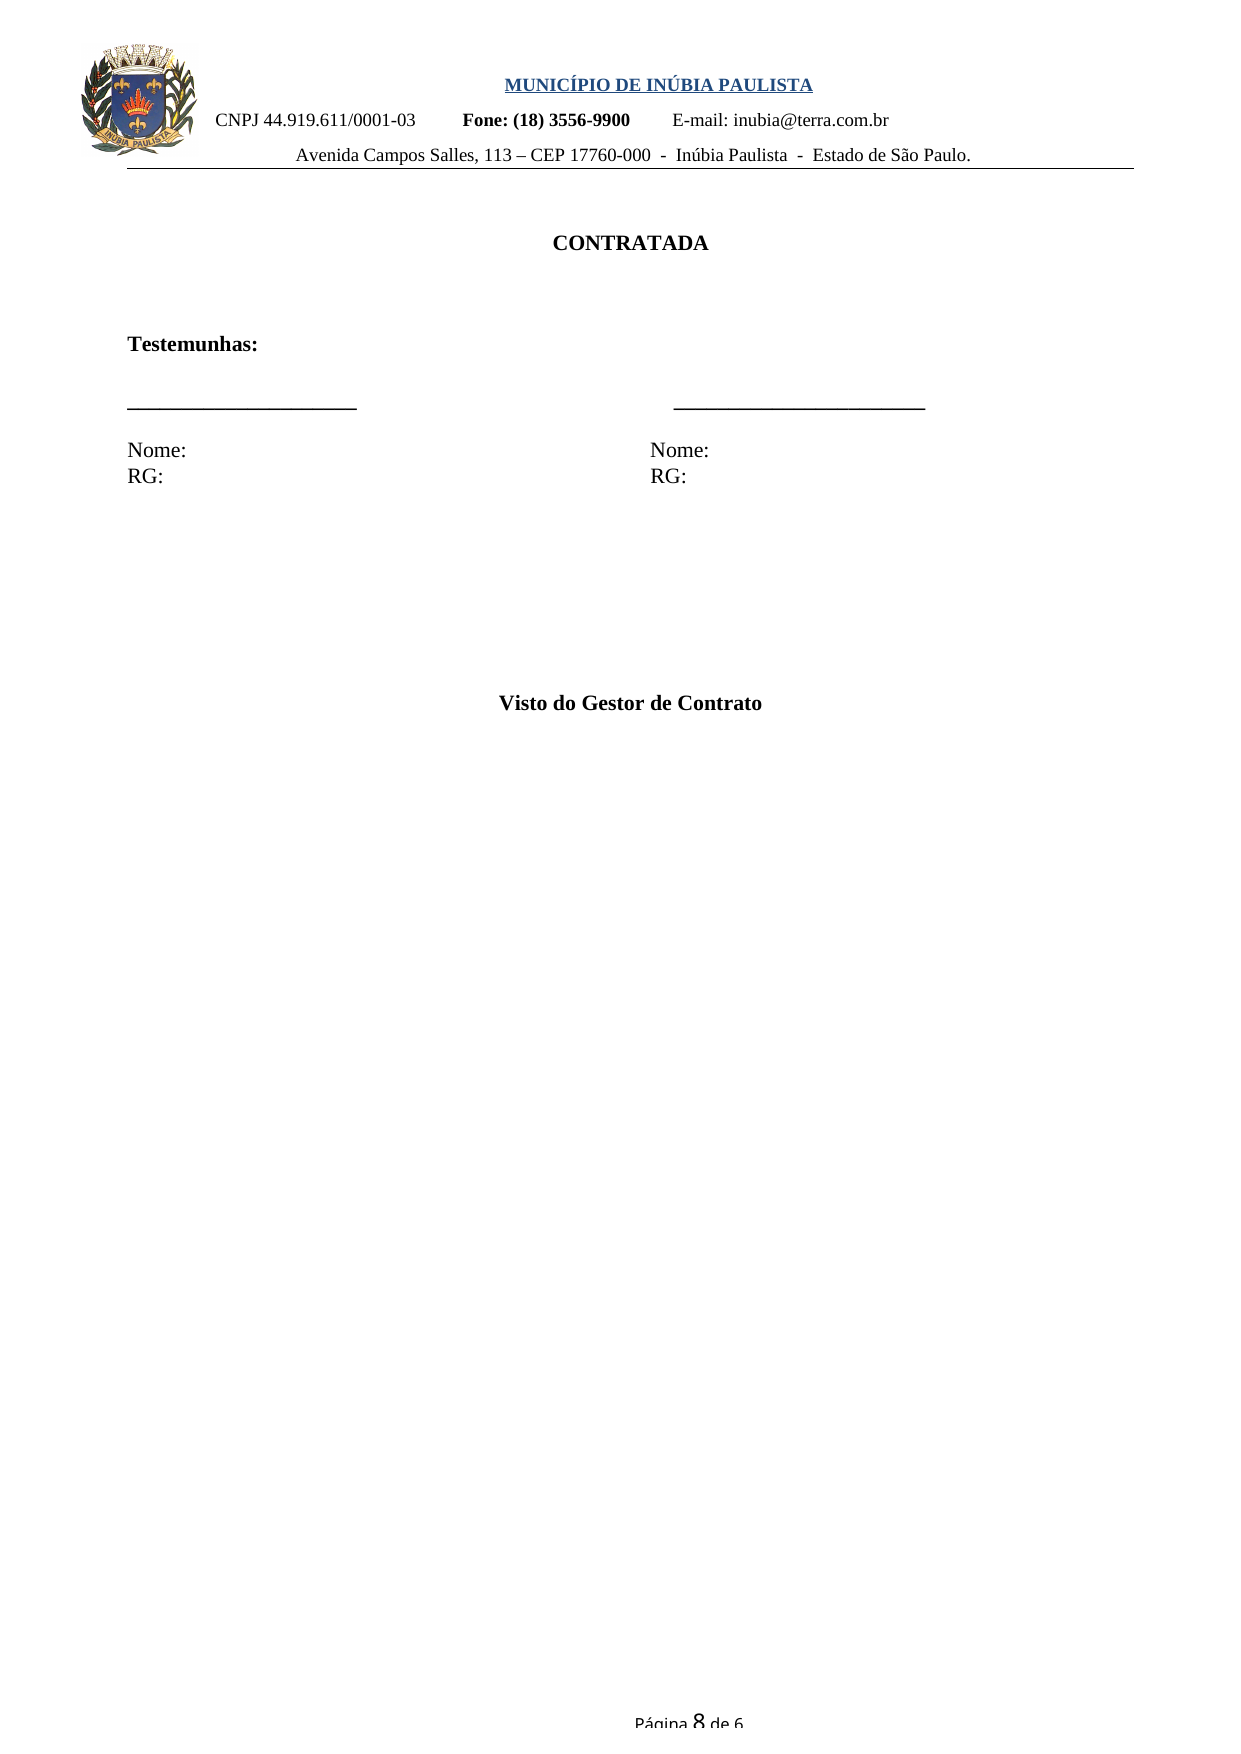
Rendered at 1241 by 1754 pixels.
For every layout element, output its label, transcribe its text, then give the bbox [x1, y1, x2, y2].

text CONTRATADA [127, 230, 1134, 255]
text _____________________ _______________________ [127, 387, 1134, 412]
text Nome: Nome: [127, 437, 1134, 463]
text Testemunhas: [127, 331, 1134, 356]
text RG: RG: [127, 463, 1134, 488]
picture [81, 43, 199, 157]
text Visto do Gestor de Contrato [127, 689, 1134, 715]
